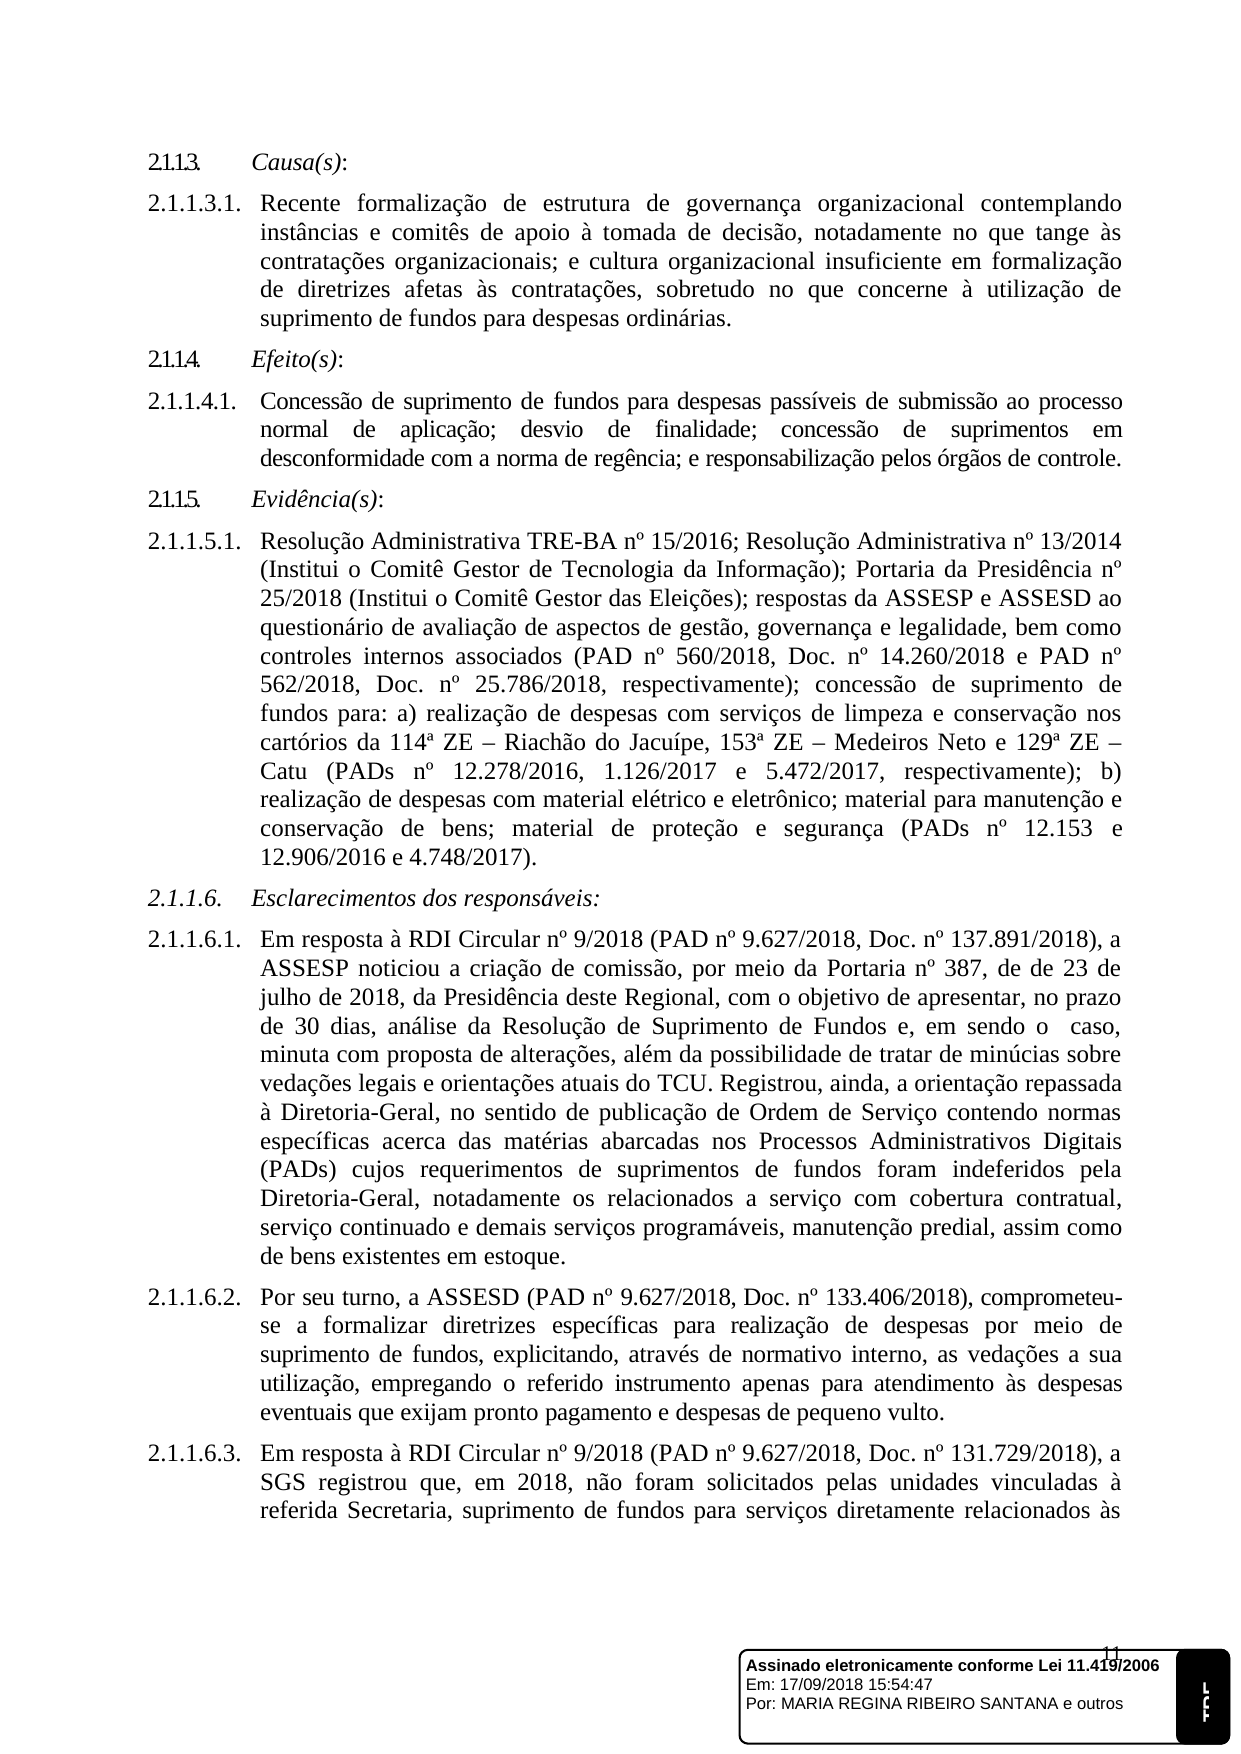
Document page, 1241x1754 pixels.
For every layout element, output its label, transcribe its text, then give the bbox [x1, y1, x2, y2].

list Esclarecimentos dos responsáveis: [148, 883, 1134, 912]
list Por seu turno, a ASSESD (PAD nº 9.627/2018, Doc. nº 133.406/2018), comprometeu- se a formalizar diretrizes específicas para realização de despesas por meio de suprimento de fundos, explicitando, através de normativo interno, as vedações a sua utilização, empregando o referido instrumento apenas para atendimento às despesas eventuais que exijam pronto pagamento e despesas de pequeno vulto. [148, 1282, 1123, 1426]
list Em resposta à RDI Circular nº 9/2018 (PAD nº 9.627/2018, Doc. nº 131.729/2018), a SGS registrou que, em 2018, não foram solicitados pelas unidades vinculadas à referida Secretaria, suprimento de fundos para serviços diretamente relacionados às [148, 1438, 1123, 1524]
list Recente formalização de estrutura de governança organizacional contemplando instâncias e comitês de apoio à tomada de decisão, notadamente no que tange às contratações organizacionais; e cultura organizacional insuficiente em formalização de diretrizes afetas às contratações, sobretudo no que concerne à utilização de suprimento de fundos para despesas ordinárias. [148, 188, 1123, 332]
list Causa(s): [148, 147, 1134, 176]
list Resolução Administrativa TRE-BA nº 15/2016; Resolução Administrativa nº 13/2014 (Institui o Comitê Gestor de Tecnologia da Informação); Portaria da Presidência nº 25/2018 (Institui o Comitê Gestor das Eleições); respostas da ASSESP e ASSESD ao questionário de avaliação de aspectos de gestão, governança e legalidade, bem como controles internos associados (PAD nº 560/2018, Doc. nº 14.260/2018 e PAD nº 562/2018, Doc. nº 25.786/2018, respectivamente); concessão de suprimento de fundos para: a) realização de despesas com serviços de limpeza e conservação nos cartórios da 114ª ZE – Riachão do Jacuípe, 153ª ZE – Medeiros Neto e 129ª ZE – Catu (PADs nº 12.278/2016, 1.126/2017 e 5.472/2017, respectivamente); b) realização de despesas com material elétrico e eletrônico; material para manutenção e conservação de bens; material de proteção e segurança (PADs nº 12.153 e 12.906/2016 e 4.748/2017). [148, 526, 1123, 871]
list Efeito(s): [148, 344, 1134, 373]
list Evidência(s): [148, 484, 1134, 513]
list Em resposta à RDI Circular nº 9/2018 (PAD nº 9.627/2018, Doc. nº 137.891/2018), a ASSESP noticiou a criação de comissão, por meio da Portaria nº 387, de de 23 de julho de 2018, da Presidência deste Regional, com o objetivo de apresentar, no prazo de 30 dias, análise da Resolução de Suprimento de Fundos e, em sendo o caso, minuta com proposta de alterações, além da possibilidade de tratar de minúcias sobre vedações legais e orientações atuais do TCU. Registrou, ainda, a orientação repassada à Diretoria-Geral, no sentido de publicação de Ordem de Serviço contendo normas específicas acerca das matérias abarcadas nos Processos Administrativos Digitais (PADs) cujos requerimentos de suprimentos de fundos foram indeferidos pela Diretoria-Geral, notadamente os relacionados a serviço com cobertura contratual, serviço continuado e demais serviços programáveis, manutenção predial, assim como de bens existentes em estoque. [148, 924, 1123, 1269]
list Concessão de suprimento de fundos para despesas passíveis de submissão ao processo normal de aplicação; desvio de finalidade; concessão de suprimentos em desconformidade com a norma de regência; e responsabilização pelos órgãos de controle. [148, 386, 1123, 472]
